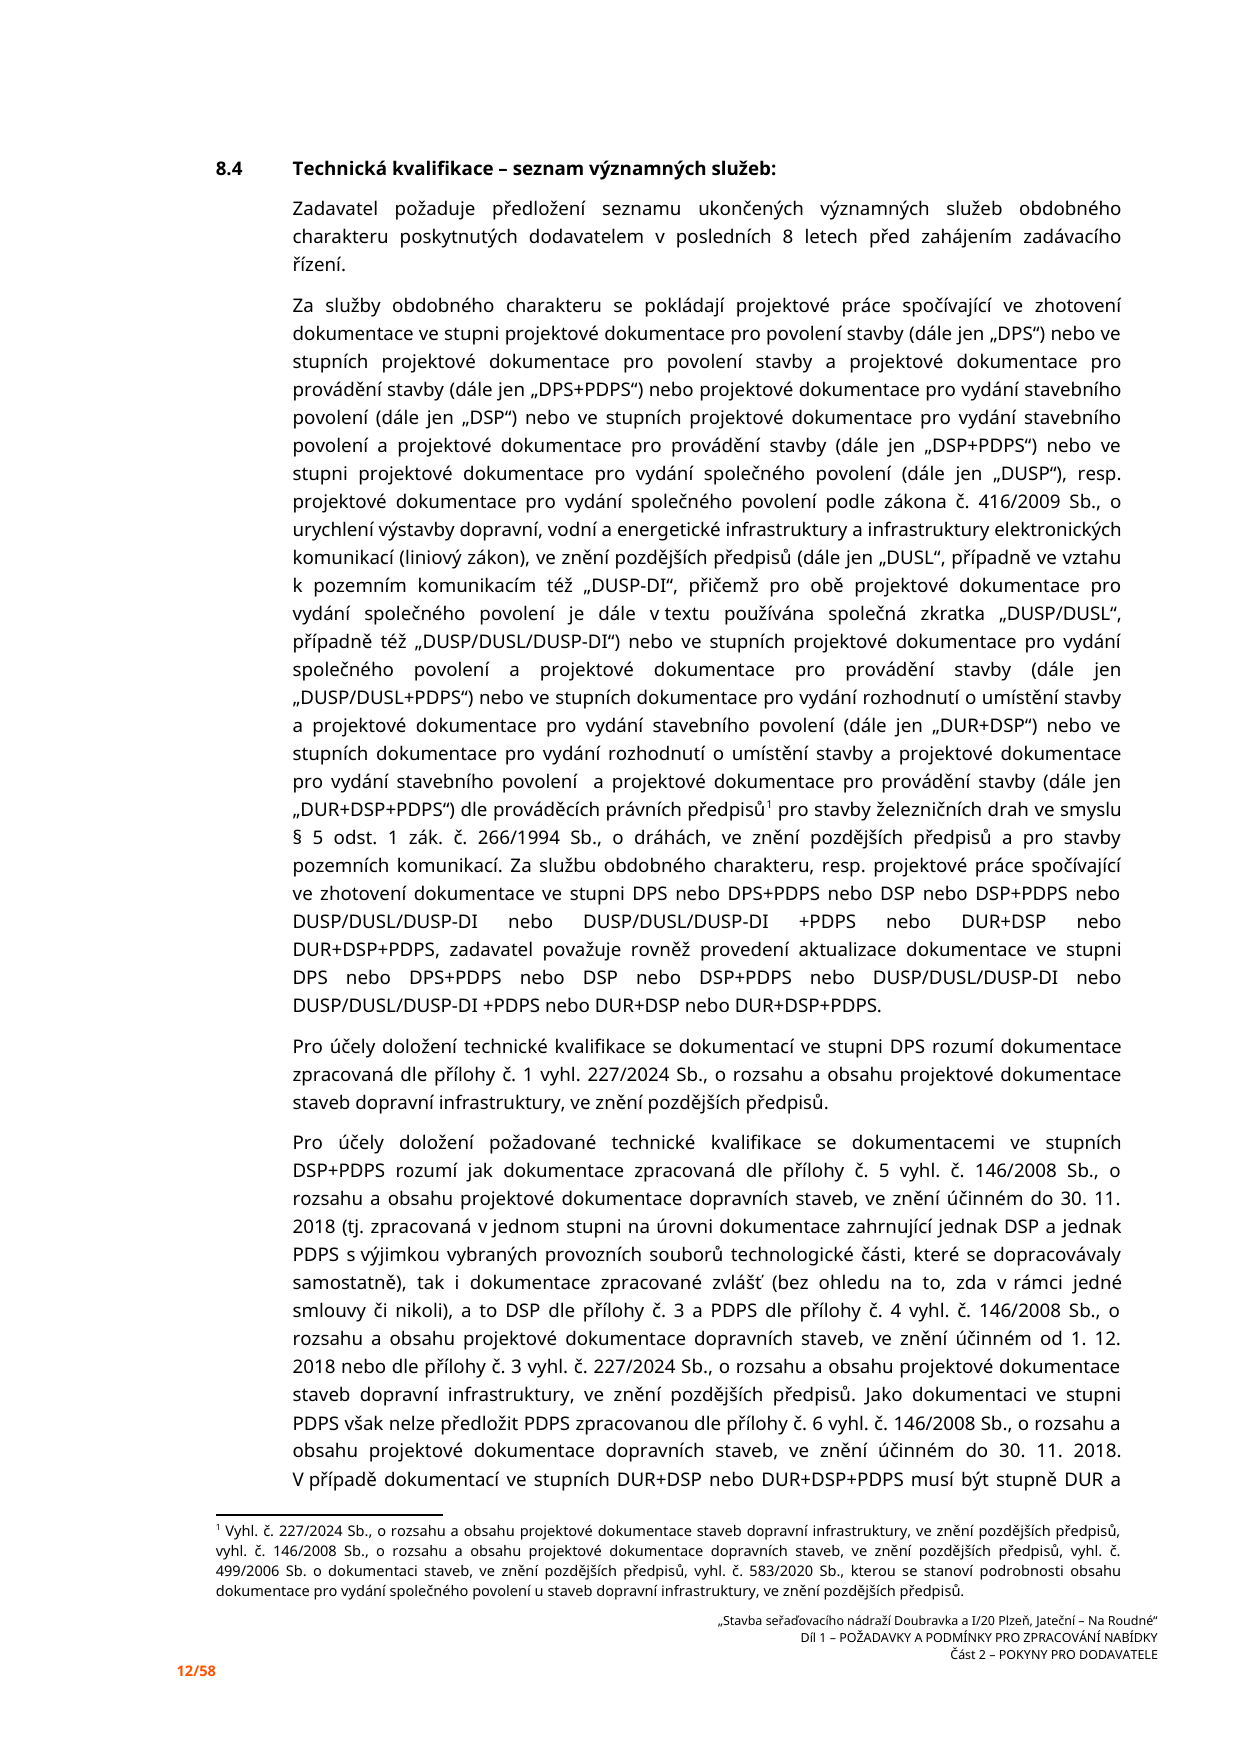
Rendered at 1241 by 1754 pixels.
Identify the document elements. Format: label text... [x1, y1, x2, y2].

text Technická kvalifikace – seznam významných služeb: [216, 155, 1122, 180]
text Zadavatel požaduje předložení seznamu ukončených významných služeb obdobného charakteru poskytnutých dodavatelem v posledních 8 letech před zahájením zadávacího řízení. [292, 195, 1122, 277]
text Pro účely doložení technické kvalifikace se dokumentací ve stupni DPS rozumí dokumentace zpracovaná dle přílohy č. 1 vyhl. 227/2024 Sb., o rozsahu a obsahu projektové dokumentace staveb dopravní infrastruktury, ve znění pozdějších předpisů. [292, 1033, 1122, 1114]
text Za služby obdobného charakteru se pokládají projektové práce spočívající ve zhotovení dokumentace ve stupni projektové dokumentace pro povolení stavby (dále jen „DPS“) nebo ve stupních projektové dokumentace pro povolení stavby a projektové dokumentace pro provádění stavby (dále jen „DPS+PDPS“) nebo projektové dokumentace pro vydání stavebního povolení (dále jen „DSP“) nebo ve stupních projektové dokumentace pro vydání stavebního povolení a projektové dokumentace pro provádění stavby (dále jen „DSP+PDPS“) nebo ve stupni projektové dokumentace pro vydání společného povolení (dále jen „DUSP“), resp. projektové dokumentace pro vydání společného povolení podle zákona č. 416/2009 Sb., o urychlení výstavby dopravní, vodní a energetické infrastruktury a infrastruktury elektronických komunikací (liniový zákon), ve znění pozdějších předpisů (dále jen „DUSL“, případně ve vztahu k pozemním komunikacím též „DUSP-DI“, přičemž pro obě projektové dokumentace pro vydání společného povolení je dále v textu používána společná zkratka „DUSP/DUSL“, případně též „DUSP/DUSL/DUSP-DI“) nebo ve stupních projektové dokumentace pro vydání společného povolení a projektové dokumentace pro provádění stavby (dále jen „DUSP/DUSL+PDPS“) nebo ve stupních dokumentace pro vydání rozhodnutí o umístění stavby a projektové dokumentace pro vydání stavebního povolení (dále jen „DUR+DSP“) nebo ve stupních dokumentace pro vydání rozhodnutí o umístění stavby a projektové dokumentace pro vydání stavebního povolení a projektové dokumentace pro provádění stavby (dále jen „DUR+DSP+PDPS“) dle prováděcích právních předpisů pro stavby železničních drah ve smyslu § 5 odst. 1 zák. č. 266/1994 Sb., o dráhách, ve znění pozdějších předpisů a pro stavby pozemních komunikací. Za službu obdobného charakteru, resp. projektové práce spočívající ve zhotovení dokumentace ve stupni DPS nebo DPS+PDPS nebo DSP nebo DSP+PDPS nebo DUSP/DUSL/DUSP-DI nebo DUSP/DUSL/DUSP-DI +PDPS nebo DUR+DSP nebo DUR+DSP+PDPS, zadavatel považuje rovněž provedení aktualizace dokumentace ve stupni DPS nebo DPS+PDPS nebo DSP nebo DSP+PDPS nebo DUSP/DUSL/DUSP-DI nebo DUSP/DUSL/DUSP-DI +PDPS nebo DUR+DSP nebo DUR+DSP+PDPS. [292, 292, 1122, 1018]
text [292, 1129, 1122, 1491]
